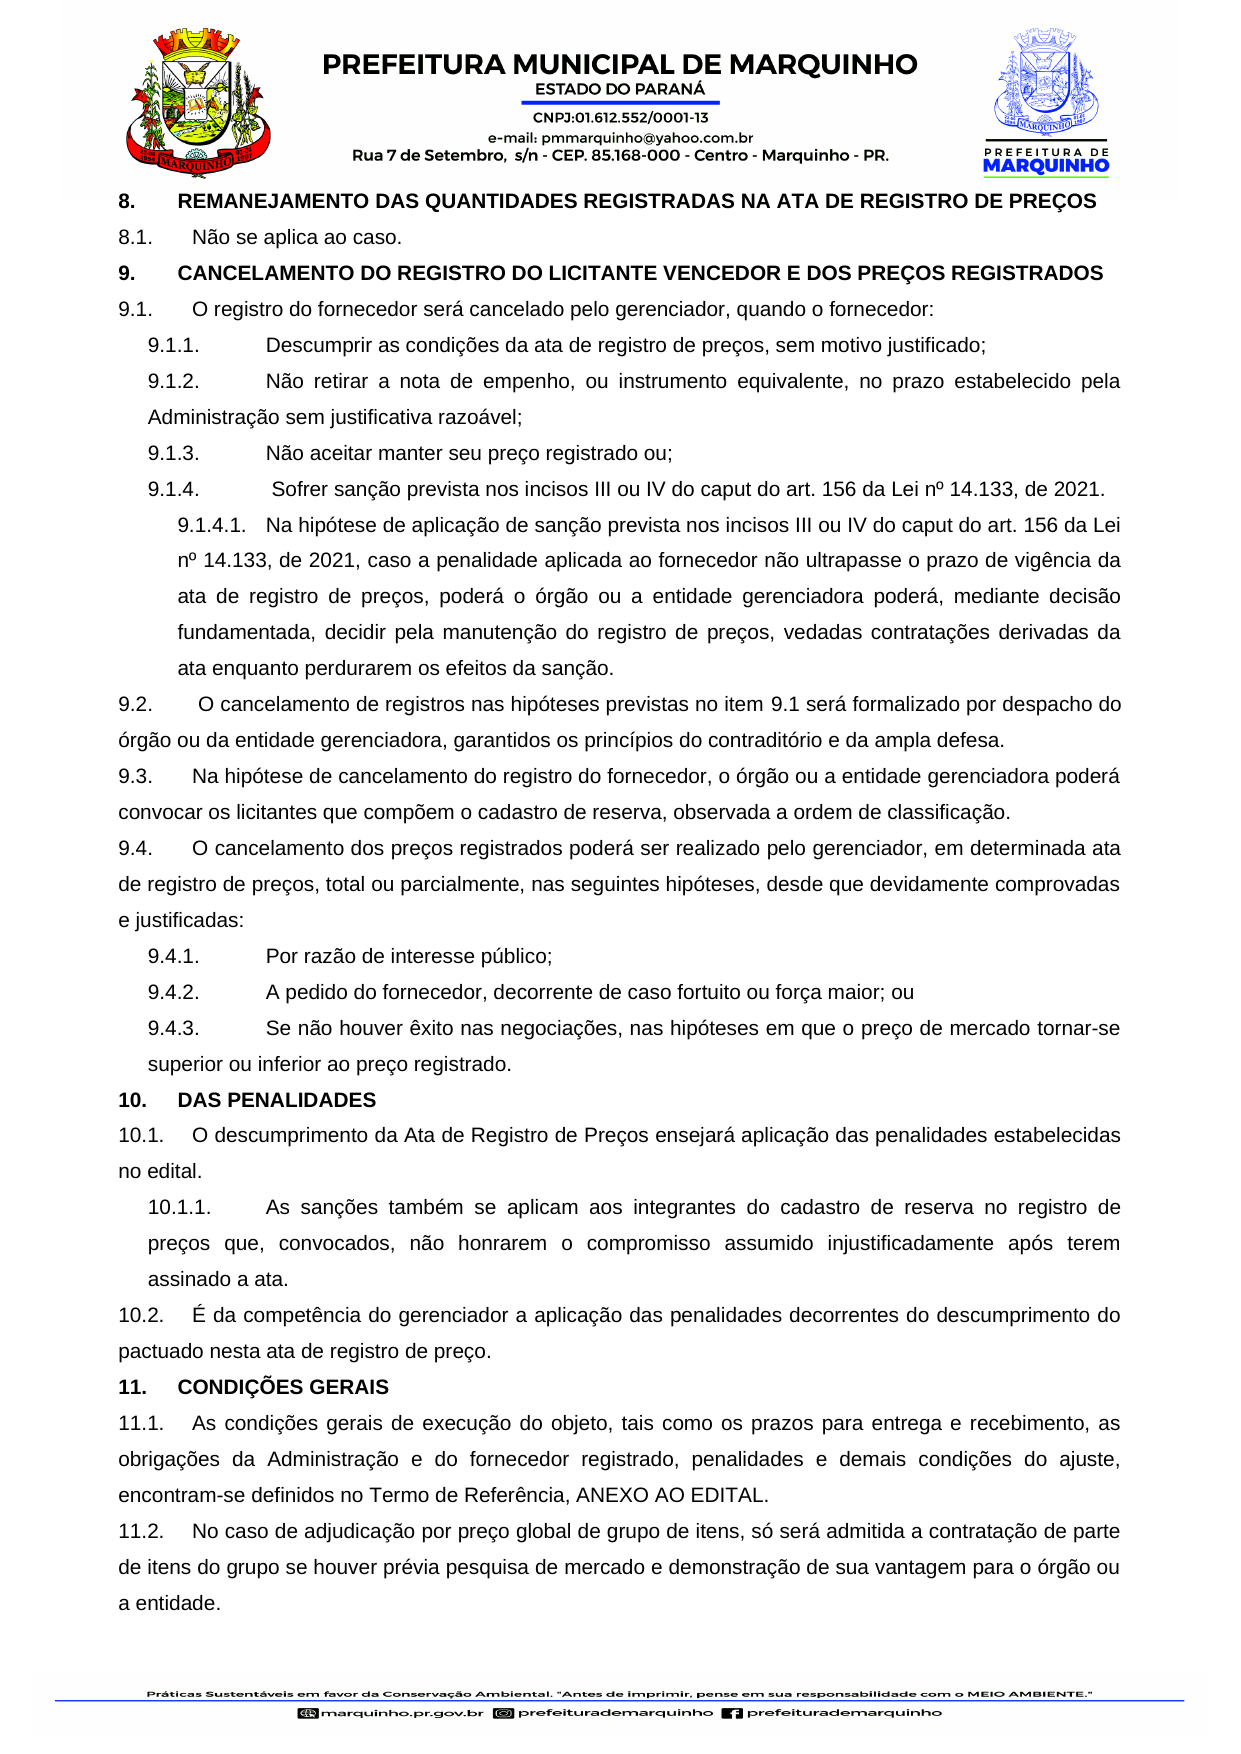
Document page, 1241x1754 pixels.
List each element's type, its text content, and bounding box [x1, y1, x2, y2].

list Descumprir as condições da ata de registro de preços, sem motivo justificado; [148, 333, 1122, 357]
list Por razão de interesse público; [148, 944, 1122, 968]
list DAS PENALIDADES [118, 1087, 1122, 1111]
list A pedido do fornecedor, decorrente de caso fortuito ou força maior; ou [148, 979, 1122, 1003]
list É da competência do gerenciador a aplicação das penalidades decorrentes do descumprimento do pactuado nesta ata de registro de preço. [118, 1303, 1122, 1363]
list O cancelamento de registros nas hipóteses previstas no item 9.1 será formalizado por despacho do órgão ou da entidade gerenciadora, garantidos os princípios do contraditório e da ampla defesa. [118, 692, 1122, 752]
list Não retirar a nota de empenho, ou instrumento equivalente, no prazo estabelecido pela Administração sem justificativa razoável; [148, 369, 1122, 428]
list As sanções também se aplicam aos integrantes do cadastro de reserva no registro de preços que, convocados, não honrarem o compromisso assumido injustificadamente após terem assinado a ata. [148, 1195, 1122, 1291]
picture [31, 1673, 1208, 1736]
list As condições gerais de execução do objeto, tais como os prazos para entrega e recebimento, as obrigações da Administração e do fornecedor registrado, penalidades e demais condições do ajuste, encontram-se definidos no Termo de Referência, ANEXO AO EDITAL. [118, 1411, 1122, 1507]
list Se não houver êxito nas negociações, nas hipóteses em que o preço de mercado tornar-se superior ou inferior ao preço registrado. [148, 1016, 1122, 1075]
list O cancelamento dos preços registrados poderá ser realizado pelo gerenciador, em determinada ata de registro de preços, total ou parcialmente, nas seguintes hipóteses, desde que devidamente comprovadas e justificadas: [118, 836, 1122, 932]
list CANCELAMENTO DO REGISTRO DO LICITANTE VENCEDOR E DOS PREÇOS REGISTRADOS [118, 261, 1122, 285]
list Sofrer sanção prevista nos incisos III ou IV do caput do art. 156 da Lei nº 14.133, de 2021. [148, 476, 1122, 500]
list Na hipótese de aplicação de sanção prevista nos incisos III ou IV do caput do art. 156 da Lei nº 14.133, de 2021, caso a penalidade aplicada ao fornecedor não ultrapasse o prazo de vigência da ata de registro de preços, poderá o órgão ou a entidade gerenciadora poderá, mediante decisão fundamentada, decidir pela manutenção do registro de preços, vedadas contratações derivadas da ata enquanto perdurarem os efeitos da sanção. [177, 512, 1122, 680]
list REMANEJAMENTO DAS QUANTIDADES REGISTRADAS NA ATA DE REGISTRO DE PREÇOS [118, 189, 1122, 213]
list Não se aplica ao caso. [118, 225, 1122, 249]
list No caso de adjudicação por preço global de grupo de itens, só será admitida a contratação de parte de itens do grupo se houver prévia pesquisa de mercado e demonstração de sua vantagem para o órgão ou a entidade. [118, 1519, 1122, 1614]
list O registro do fornecedor será cancelado pelo gerenciador, quando o fornecedor: [118, 297, 1122, 321]
list O descumprimento da Ata de Registro de Preços ensejará aplicação das penalidades estabelecidas no edital. [118, 1123, 1122, 1183]
list Não aceitar manter seu preço registrado ou; [148, 441, 1122, 464]
list Na hipótese de cancelamento do registro do fornecedor, o órgão ou a entidade gerenciadora poderá convocar os licitantes que compõem o cadastro de reserva, observada a ordem de classificação. [118, 764, 1122, 824]
picture [60, 0, 1181, 203]
list CONDIÇÕES GERAIS [118, 1375, 1122, 1399]
